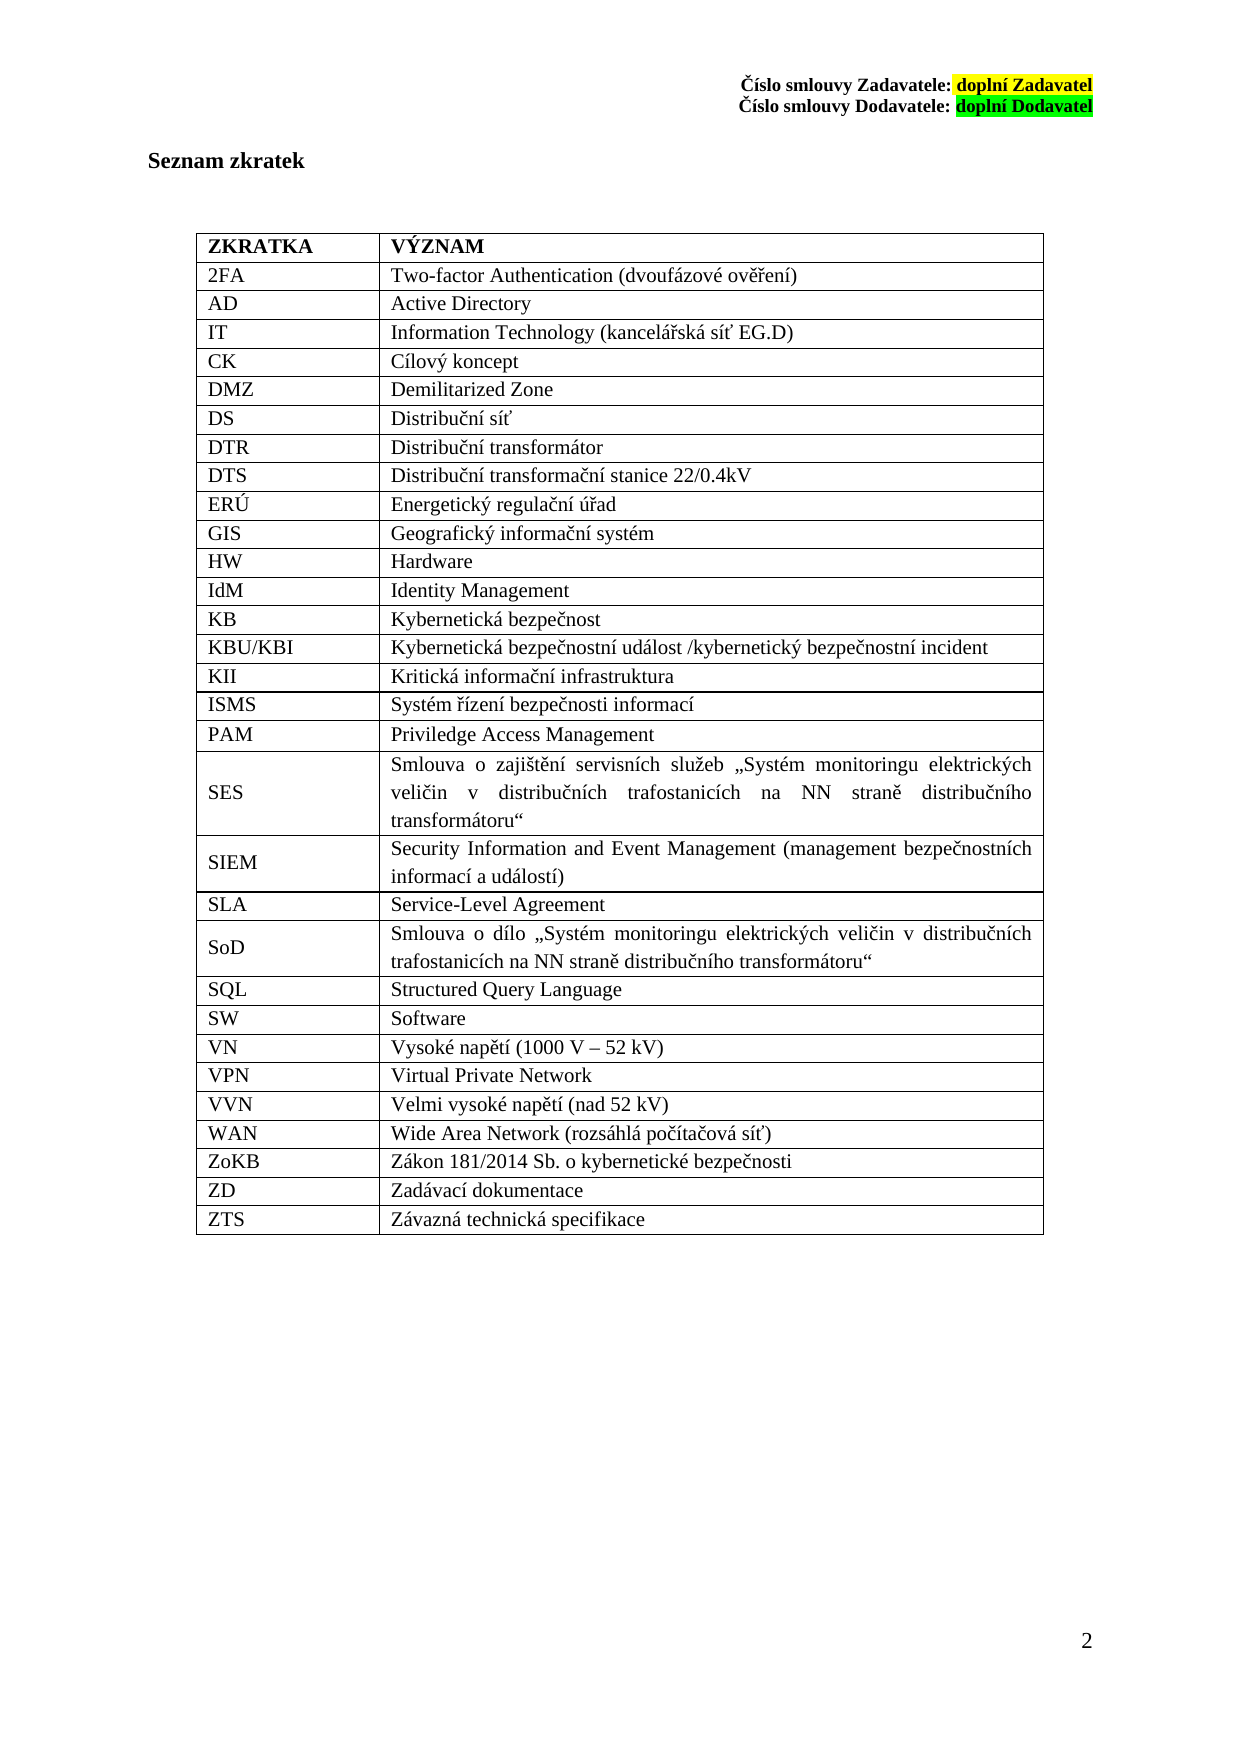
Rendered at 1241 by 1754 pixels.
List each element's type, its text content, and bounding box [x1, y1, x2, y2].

table_cell DS [197, 406, 379, 433]
table_cell Demilitarized Zone [380, 377, 1043, 405]
table_cell Smlouva o zajištění servisních služeb „Systém monitoringu elektrických veličin v distribučních trafostanicích na NN straně distribučního transformátoru“ [380, 752, 1043, 835]
table_cell IT [197, 320, 379, 348]
table_cell Kritická informační infrastruktura [380, 664, 1043, 691]
table_cell VPN [197, 1063, 379, 1091]
table_cell Velmi vysoké napětí (nad 52 kV) [380, 1092, 1043, 1119]
table_cell AD [197, 291, 379, 319]
table_cell SES [197, 752, 379, 835]
table_cell 2FA [197, 263, 379, 290]
table_cell Kybernetická bezpečnost [380, 606, 1043, 634]
table_cell Active Directory [380, 291, 1043, 319]
table_cell Závazná technická specifikace [380, 1206, 1043, 1234]
table_cell Identity Management [380, 578, 1043, 605]
table_cell VVN [197, 1092, 379, 1119]
table_cell PAM [197, 721, 379, 751]
table_cell ISMS [197, 693, 379, 720]
table_cell Zákon 181/2014 Sb. o kybernetické bezpečnosti [380, 1149, 1043, 1177]
table_cell Two-factor Authentication (dvoufázové ověření) [380, 263, 1043, 290]
table_cell Cílový koncept [380, 349, 1043, 376]
table_cell ERÚ [197, 492, 379, 519]
table_cell GIS [197, 521, 379, 548]
table_cell ZTS [197, 1206, 379, 1234]
table_cell VN [197, 1035, 379, 1062]
table_cell SLA [197, 893, 379, 920]
table_cell CK [197, 349, 379, 376]
table_cell ZD [197, 1178, 379, 1205]
table_cell Hardware [380, 549, 1043, 577]
table_cell SIEM [197, 836, 379, 891]
table_cell KB [197, 606, 379, 634]
table_cell SW [197, 1006, 379, 1033]
table_header ZKRATKA [197, 234, 379, 262]
table_cell ZoKB [197, 1149, 379, 1177]
table_cell Zadávací dokumentace [380, 1178, 1043, 1205]
table_cell Distribuční transformační stanice 22/0.4kV [380, 463, 1043, 491]
table_cell Service-Level Agreement [380, 893, 1043, 920]
table_cell Software [380, 1006, 1043, 1033]
table_cell DMZ [197, 377, 379, 405]
table_cell Priviledge Access Management [380, 721, 1043, 751]
text Seznam zkratek [148, 148, 1093, 174]
table_cell Distribuční transformátor [380, 435, 1043, 462]
table_cell KII [197, 664, 379, 691]
table_cell SQL [197, 977, 379, 1005]
table_cell SoD [197, 921, 379, 976]
table_cell Virtual Private Network [380, 1063, 1043, 1091]
table_cell KBU/KBI [197, 635, 379, 663]
table_cell Geografický informační systém [380, 521, 1043, 548]
table_cell Wide Area Network (rozsáhlá počítačová síť) [380, 1121, 1043, 1148]
table_cell Distribuční síť [380, 406, 1043, 433]
table_cell Vysoké napětí (1000 V – 52 kV) [380, 1035, 1043, 1062]
table_cell Information Technology (kancelářská síť EG.D) [380, 320, 1043, 348]
table_cell Systém řízení bezpečnosti informací [380, 693, 1043, 720]
table_cell Smlouva o dílo „Systém monitoringu elektrických veličin v distribučních trafostanicích na NN straně distribučního transformátoru“ [380, 921, 1043, 976]
table_cell DTR [197, 435, 379, 462]
table_cell DTS [197, 463, 379, 491]
table_cell Security Information and Event Management (management bezpečnostních informací a událostí) [380, 836, 1043, 891]
table_cell WAN [197, 1121, 379, 1148]
table_header VÝZNAM [380, 234, 1043, 262]
table_cell Kybernetická bezpečnostní událost /kybernetický bezpečnostní incident [380, 635, 1043, 663]
table_cell Energetický regulační úřad [380, 492, 1043, 519]
table_cell IdM [197, 578, 379, 605]
table_cell HW [197, 549, 379, 577]
table_cell Structured Query Language [380, 977, 1043, 1005]
